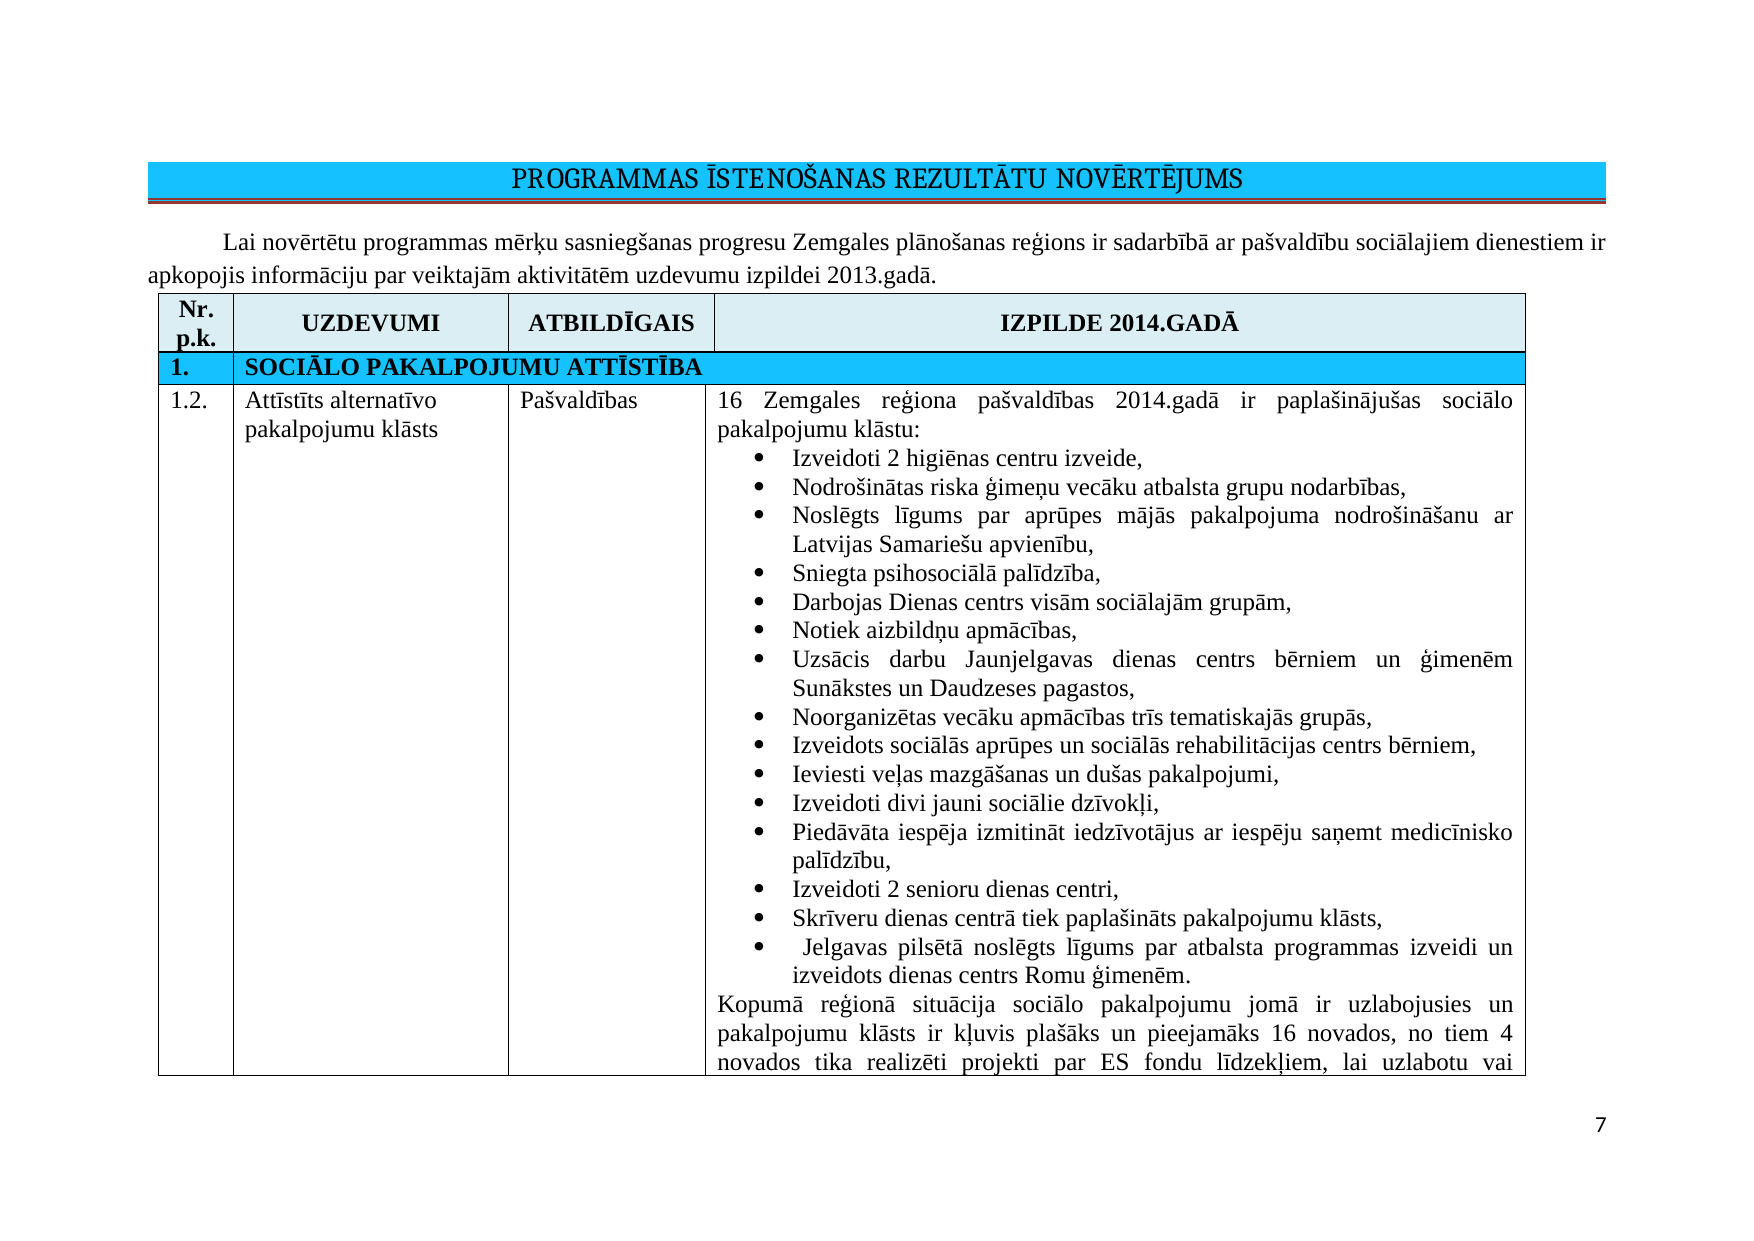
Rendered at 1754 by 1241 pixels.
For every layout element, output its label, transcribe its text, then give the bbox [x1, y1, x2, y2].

table_cell 1. [159, 353, 233, 384]
table_cell 1.2. [159, 385, 233, 1075]
table_header Nr. p.k. [159, 294, 233, 351]
table_cell SOCIĀLO PAKALPOJUMU ATTĪSTĪBA [234, 353, 1525, 384]
table_header UZDEVUMI [234, 294, 508, 351]
table_cell Pašvaldības [509, 385, 705, 1075]
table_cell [234, 385, 508, 1075]
table_header IZPILDE 2014.GADĀ [715, 294, 1525, 351]
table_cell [706, 385, 1525, 1075]
subtitle Programmas īstenošanas rezultātu novērtējums [148, 162, 1606, 198]
text Lai novērtētu programmas mērķu sasniegšanas progresu Zemgales plānošanas reģions ir sadarbībā ar pašvaldību sociālajiem dienestiem ir apkopojis informāciju par veiktajām aktivitātēm uzdevumu izpildei 2013.gadā. [148, 227, 1606, 289]
table_header ATBILDĪGAIS [509, 294, 714, 351]
